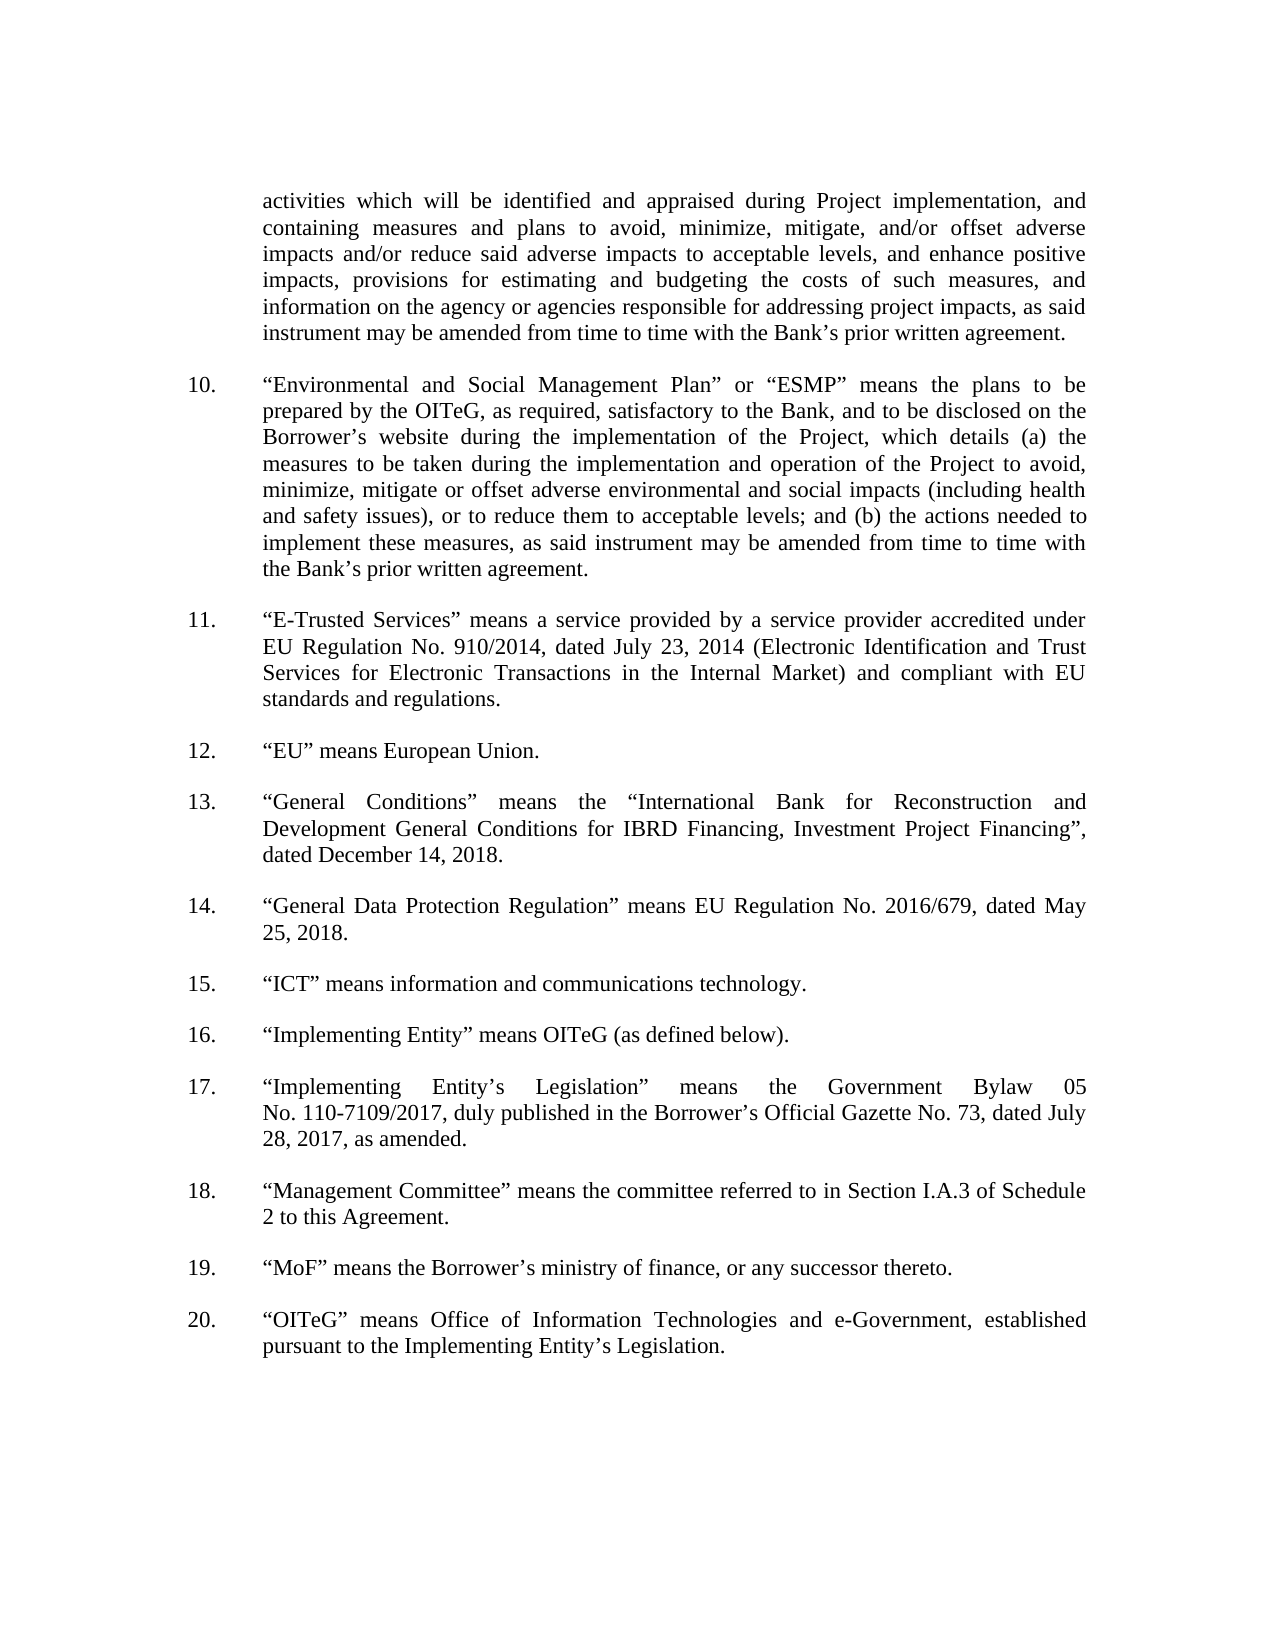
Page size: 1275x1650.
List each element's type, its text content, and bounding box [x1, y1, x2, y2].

list “ICT” means information and communications technology. [187, 970, 1087, 996]
list “E-Trusted Services” means a service provided by a service provider accredited under EU Regulation No. 910/2014, dated July 23, 2014 (Electronic Identification and Trust Services for Electronic Transactions in the Internal Market) and compliant with EU standards and regulations. [187, 606, 1087, 712]
list “Environmental and Social Management Plan” or “ESMP” means the plans to be prepared by the OITeG, as required, satisfactory to the Bank, and to be disclosed on the Borrower’s website during the implementation of the Project, which details (a) the measures to be taken during the implementation and operation of the Project to avoid, minimize, mitigate or offset adverse environmental and social impacts (including health and safety issues), or to reduce them to acceptable levels; and (b) the actions needed to implement these measures, as said instrument may be amended from time to time with the Bank’s prior written agreement. [187, 371, 1087, 581]
text activities which will be identified and appraised during Project implementation, and containing measures and plans to avoid, minimize, mitigate, and/or offset adverse impacts and/or reduce said adverse impacts to acceptable levels, and enhance positive impacts, provisions for estimating and budgeting the costs of such measures, and information on the agency or agencies responsible for addressing project impacts, as said instrument may be amended from time to time with the Bank’s prior written agreement. [262, 187, 1087, 346]
list “General Conditions” means the “International Bank for Reconstruction and Development General Conditions for IBRD Financing, Investment Project Financing”, dated December 14, 2018. [187, 788, 1087, 867]
list “General Data Protection Regulation” means EU Regulation No. 2016/679, dated May 25, 2018. [187, 892, 1087, 945]
list “MoF” means the Borrower’s ministry of finance, or any successor thereto. [187, 1254, 1087, 1281]
list “OITeG” means Office of Information Technologies and e-Government, established pursuant to the Implementing Entity’s Legislation. [187, 1306, 1087, 1358]
list “Implementing Entity” means OITeG (as defined below). [187, 1021, 1087, 1048]
list “EU” means European Union. [187, 737, 1087, 763]
list “Implementing Entity’s Legislation” means the Government Bylaw 05 No. 110-7109/2017, duly published in the Borrower’s Official Gazette No. 73, dated July 28, 2017, as amended. [187, 1073, 1087, 1152]
list “Management Committee” means the committee referred to in Section I.A.3 of Schedule 2 to this Agreement. [187, 1177, 1087, 1229]
